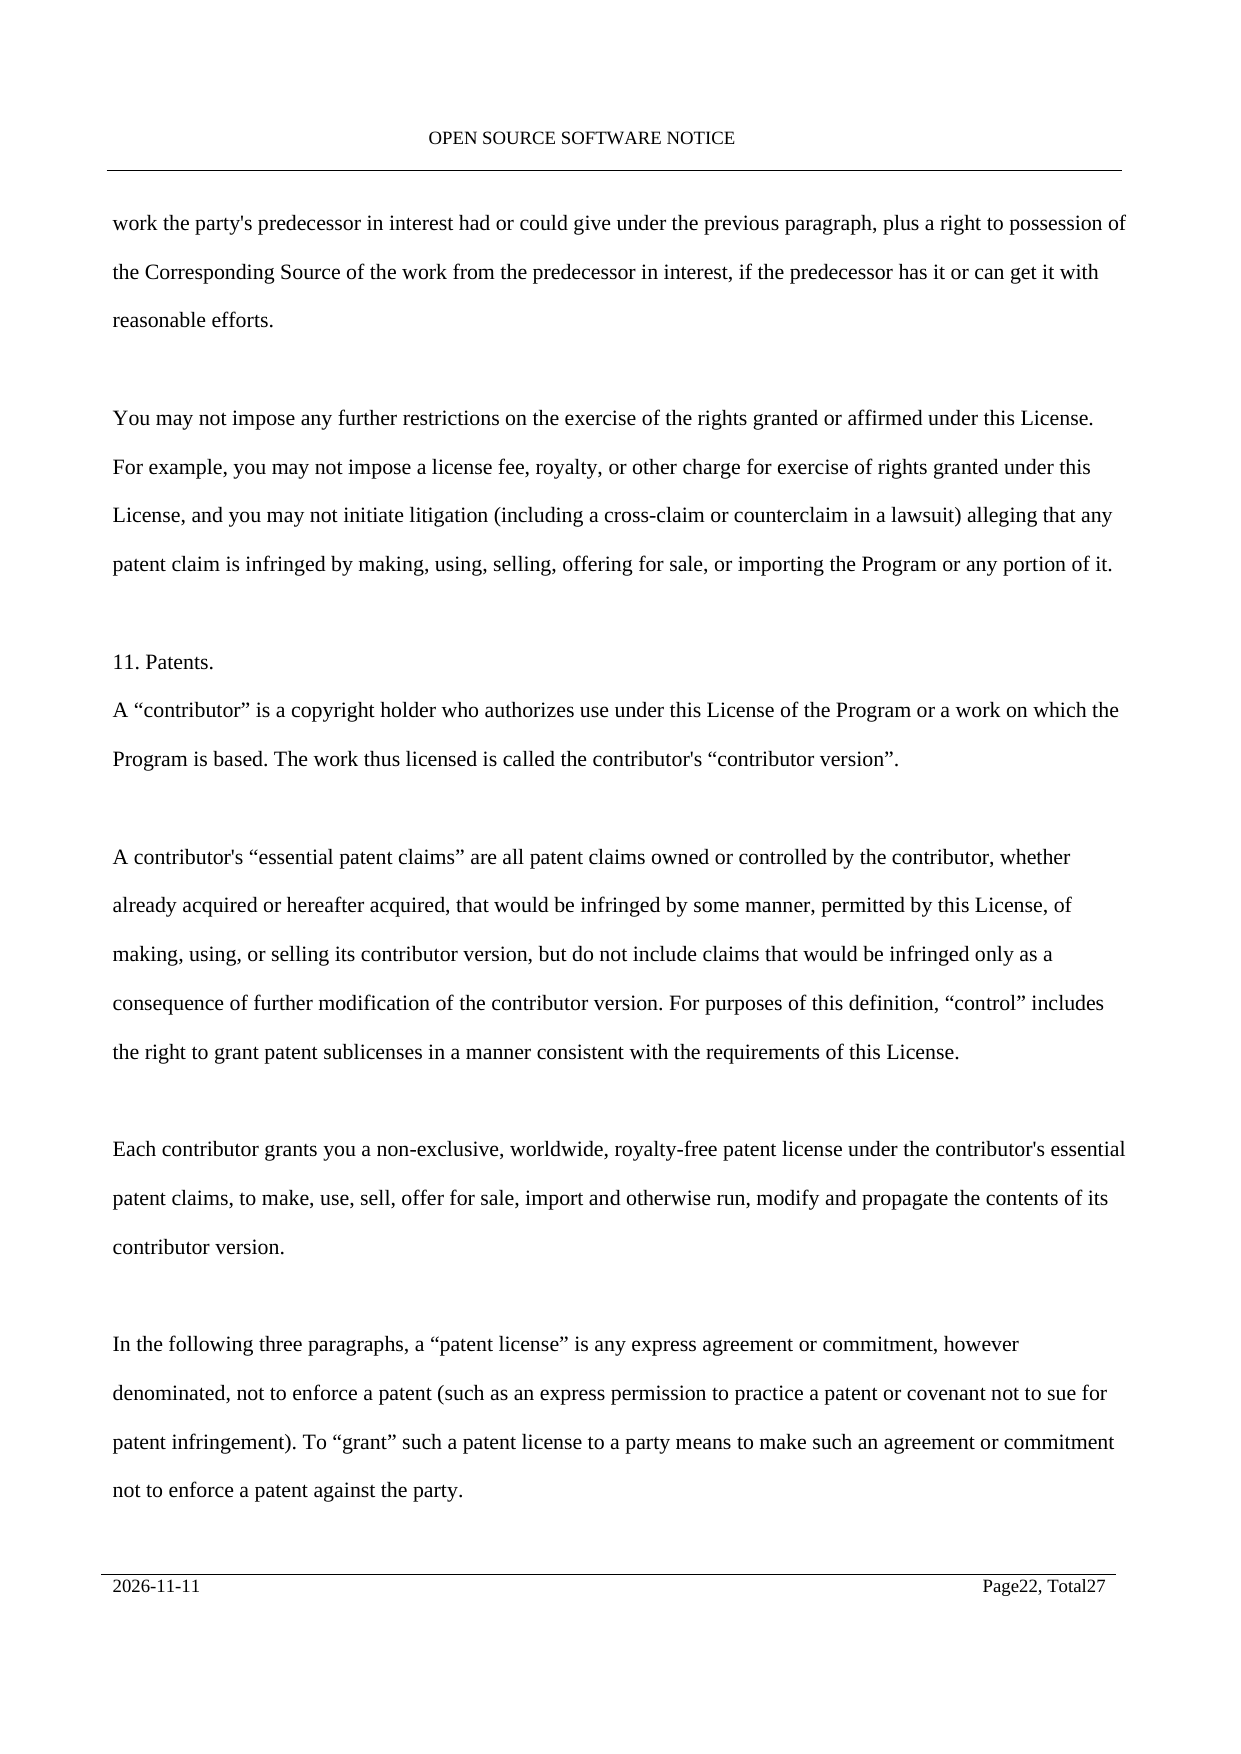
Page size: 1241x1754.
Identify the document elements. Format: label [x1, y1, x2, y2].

text [112, 206, 1128, 1506]
